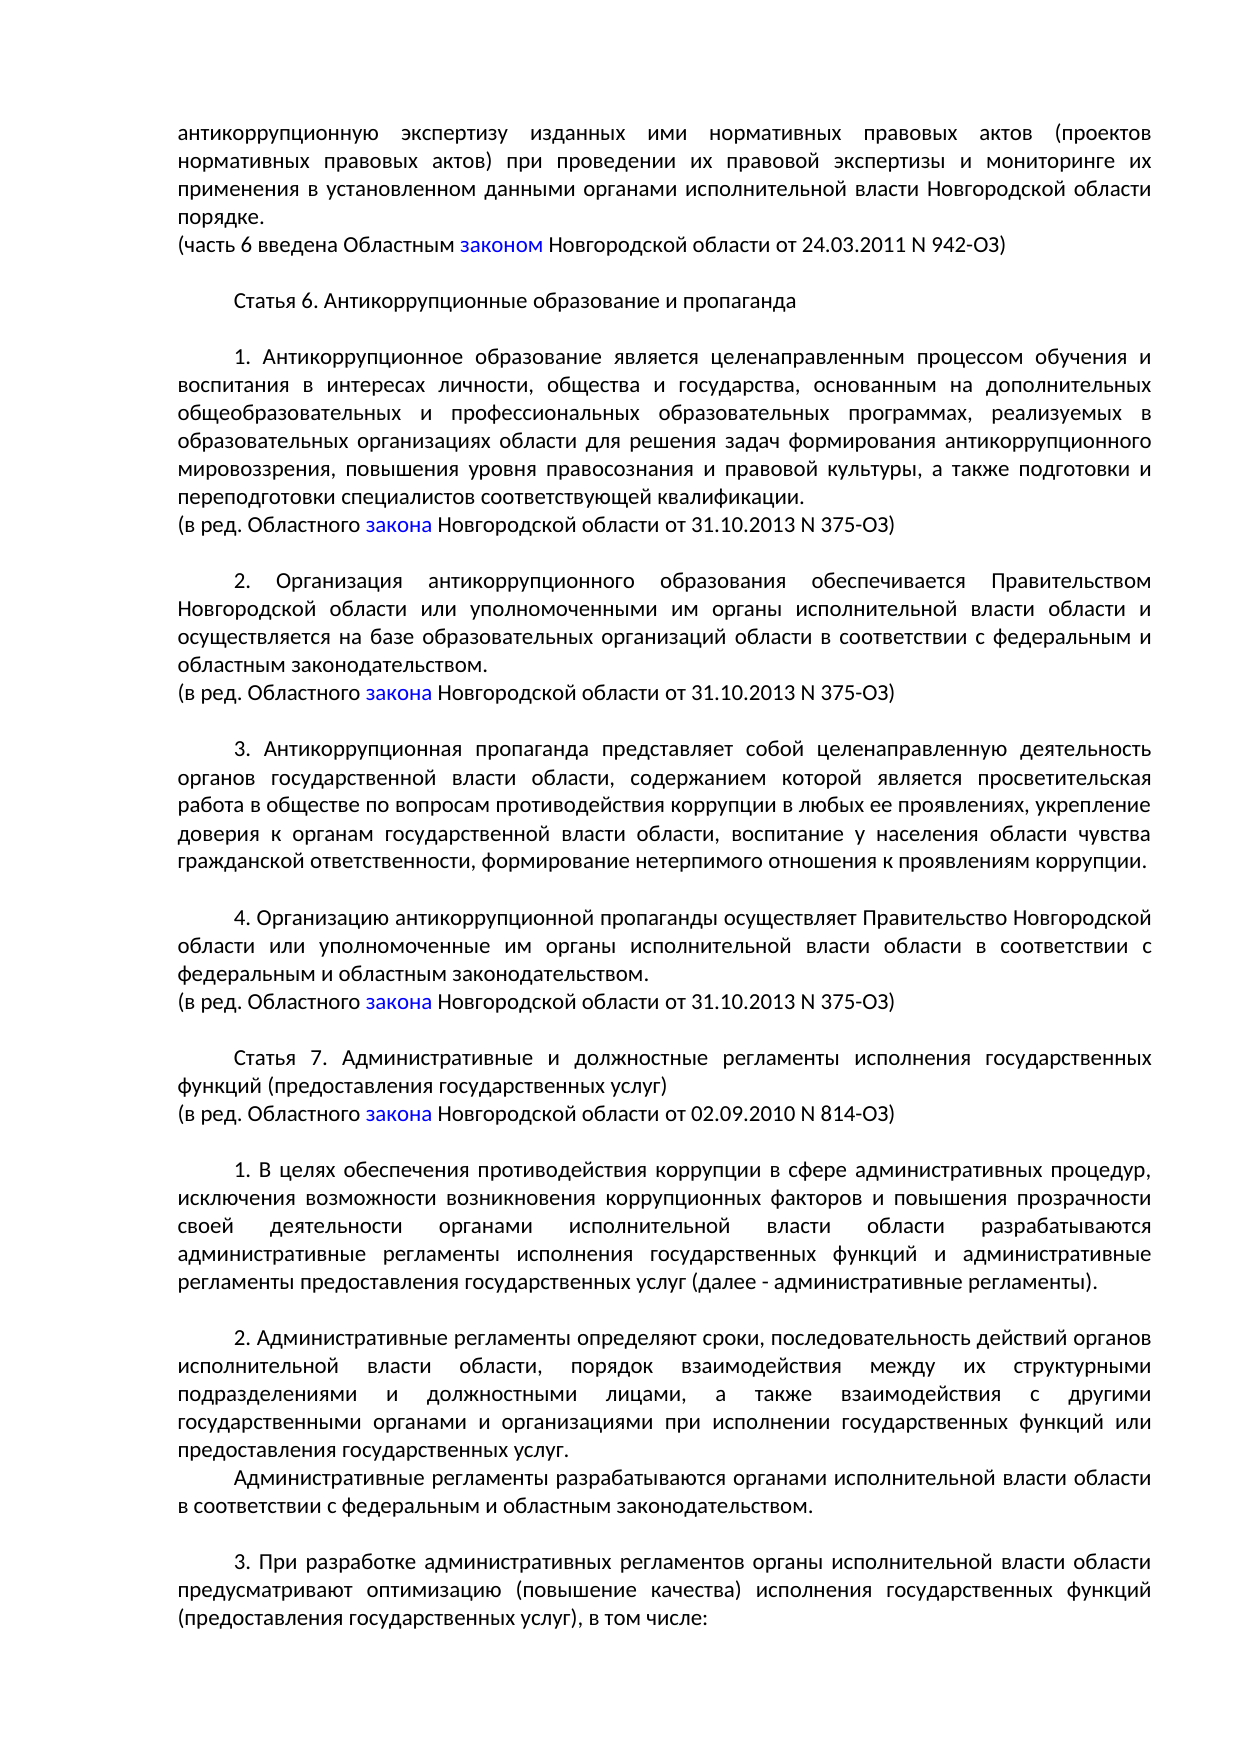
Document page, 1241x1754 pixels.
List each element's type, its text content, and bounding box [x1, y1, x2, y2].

text 1. Антикоррупционное образование является целенаправленным процессом обучения и воспитания в интересах личности, общества и государства, основанным на дополнительных общеобразовательных и профессиональных образовательных программах, реализуемых в образовательных организациях области для решения задач формирования антикоррупционного мировоззрения, повышения уровня правосознания и правовой культуры, а также подготовки и переподготовки специалистов соответствующей квалификации. [177, 342, 1152, 510]
text Административные регламенты разрабатываются органами исполнительной власти области в соответствии с федеральным и областным законодательством. [177, 1463, 1152, 1519]
text (в ред. Областного закона Новгородской области от 31.10.2013 N 375-ОЗ) [177, 510, 1152, 538]
text (в ред. Областного закона Новгородской области от 31.10.2013 N 375-ОЗ) [177, 678, 1152, 707]
text Статья 7. Административные и должностные регламенты исполнения государственных функций (предоставления государственных услуг) [177, 1043, 1152, 1099]
text (в ред. Областного закона Новгородской области от 02.09.2010 N 814-ОЗ) [177, 1099, 1152, 1127]
text (часть 6 введена Областным законом Новгородской области от 24.03.2011 N 942-ОЗ) [177, 230, 1152, 258]
text 1. В целях обеспечения противодействия коррупции в сфере административных процедур, исключения возможности возникновения коррупционных факторов и повышения прозрачности своей деятельности органами исполнительной власти области разрабатываются административные регламенты исполнения государственных функций и административные регламенты предоставления государственных услуг (далее - административные регламенты). [177, 1155, 1152, 1295]
text 2. Административные регламенты определяют сроки, последовательность действий органов исполнительной власти области, порядок взаимодействия между их структурными подразделениями и должностными лицами, а также взаимодействия с другими государственными органами и организациями при исполнении государственных функций или предоставления государственных услуг. [177, 1323, 1152, 1463]
text Статья 6. Антикоррупционные образование и пропаганда [177, 286, 1152, 314]
text (в ред. Областного закона Новгородской области от 31.10.2013 N 375-ОЗ) [177, 987, 1152, 1015]
text 2. Организация антикоррупционного образования обеспечивается Правительством Новгородской области или уполномоченными им органы исполнительной власти области и осуществляется на базе образовательных организаций области в соответствии с федеральным и областным законодательством. [177, 566, 1152, 678]
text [177, 118, 1152, 230]
text 4. Организацию антикоррупционной пропаганды осуществляет Правительство Новгородской области или уполномоченные им органы исполнительной власти области в соответствии с федеральным и областным законодательством. [177, 903, 1152, 987]
text 3. При разработке административных регламентов органы исполнительной власти области предусматривают оптимизацию (повышение качества) исполнения государственных функций (предоставления государственных услуг), в том числе: [177, 1547, 1152, 1631]
text 3. Антикоррупционная пропаганда представляет собой целенаправленную деятельность органов государственной власти области, содержанием которой является просветительская работа в обществе по вопросам противодействия коррупции в любых ее проявлениях, укрепление доверия к органам государственной власти области, воспитание у населения области чувства гражданской ответственности, формирование нетерпимого отношения к проявлениям коррупции. [177, 734, 1152, 875]
